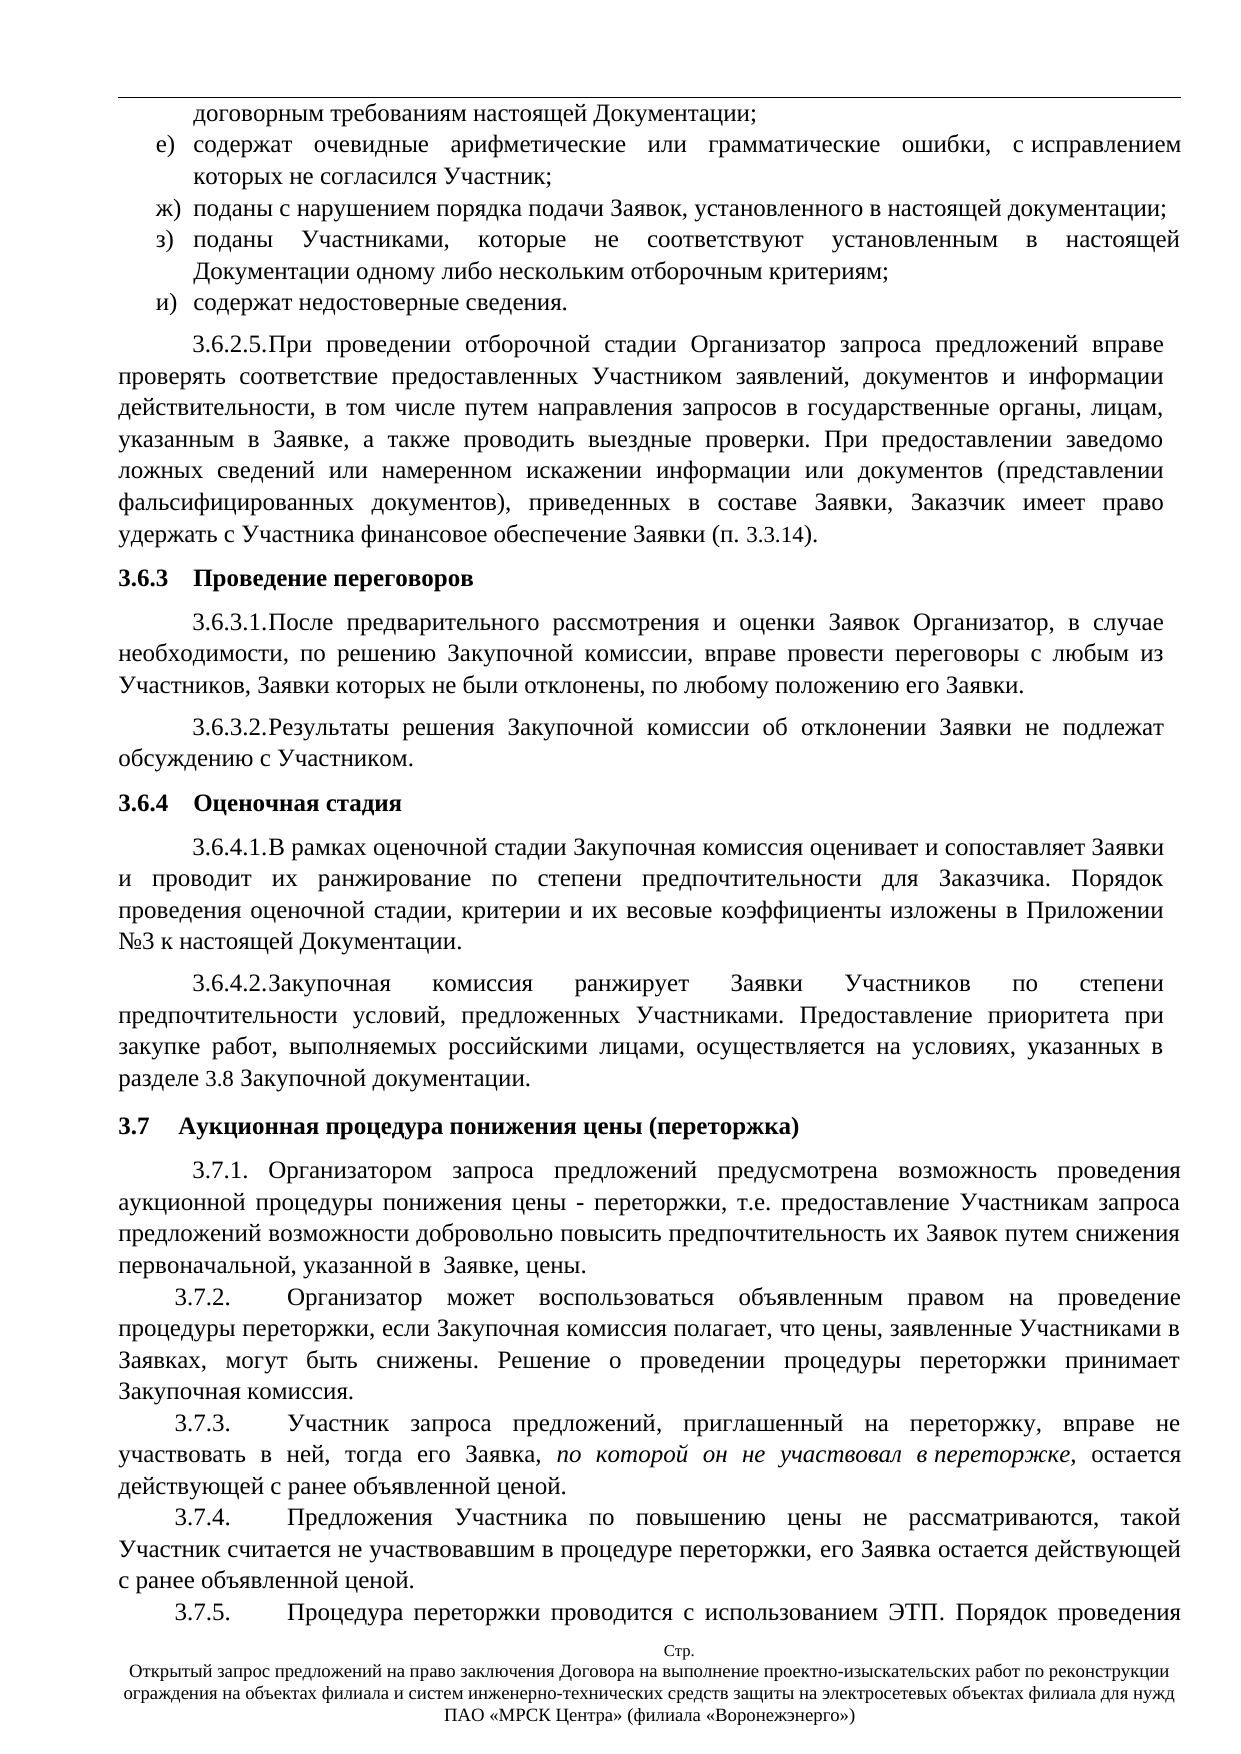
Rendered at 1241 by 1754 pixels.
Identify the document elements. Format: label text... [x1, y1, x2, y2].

list Участник запроса предложений, приглашенный на переторжку, вправе не участвовать в ней, тогда его Заявка, по которой он не участвовал в переторжке, остается действующей с ранее объявленной ценой. [118, 1408, 1181, 1500]
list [118, 1597, 1181, 1626]
list поданы Участниками, которые не соответствуют установленным в настоящей Документации одному либо нескольким отборочным критериям; [156, 224, 1181, 284]
list содержат недостоверные сведения. [156, 287, 1181, 316]
list Предложения Участника по повышению цены не рассматриваются, такой Участник считается не участвовавшим в процедуре переторжки, его Заявка остается действующей с ранее объявленной ценой. [118, 1502, 1181, 1594]
list содержат очевидные арифметические или грамматические ошибки, с исправлением которых не согласился Участник; [156, 129, 1181, 190]
list Организатором запроса предложений предусмотрена возможность проведения аукционной процедуры понижения цены - переторжки, т.е. предоставление Участникам запроса предложений возможности добровольно повысить предпочтительность их Заявок путем снижения первоначальной, указанной в Заявке, цены. [118, 1155, 1181, 1279]
list При проведении отборочной стадии Организатор запроса предложений вправе проверять соответствие предоставленных Участником заявлений, документов и информации действительности, в том числе путем направления запросов в государственные органы, лицам, указанным в Заявке, а также проводить выездные проверки. При предоставлении заведомо ложных сведений или намеренном искажении информации или документов (представлении фальсифицированных документов), приведенных в составе Заявки, Заказчик имеет право удержать с Участника финансовое обеспечение Заявки (п. 3.3.14). [118, 329, 1165, 547]
subtitle Оценочная стадия [118, 788, 1181, 816]
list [156, 98, 1181, 127]
subtitle Аукционная процедура понижения цены (переторжка) [118, 1111, 1181, 1140]
list Организатор может воспользоваться объявленным правом на проведение процедуры переторжки, если Закупочная комиссия полагает, что цены, заявленные Участниками в Заявках, могут быть снижены. Решение о проведении процедуры переторжки принимает Закупочная комиссия. [118, 1282, 1181, 1405]
list Результаты решения Закупочной комиссии об отклонении Заявки не подлежат обсуждению с Участником. [118, 712, 1165, 772]
list После предварительного рассмотрения и оценки Заявок Организатор, в случае необходимости, по решению Закупочной комиссии, вправе провести переговоры с любым из Участников, Заявки которых не были отклонены, по любому положению его Заявки. [118, 607, 1165, 699]
list В рамках оценочной стадии Закупочная комиссия оценивает и сопоставляет Заявки и проводит их ранжирование по степени предпочтительности для Заказчика. Порядок проведения оценочной стадии, критерии и их весовые коэффициенты изложены в Приложении №3 к настоящей Документации. [118, 832, 1165, 955]
list поданы с нарушением порядка подачи Заявок, установленного в настоящей документации; [156, 193, 1181, 221]
list Закупочная комиссия ранжирует Заявки Участников по степени предпочтительности условий, предложенных Участниками. Предоставление приоритета при закупке работ, выполняемых российскими лицами, осуществляется на условиях, указанных в разделе 3.8 Закупочной документации. [118, 968, 1165, 1092]
subtitle Проведение переговоров [118, 563, 1181, 592]
